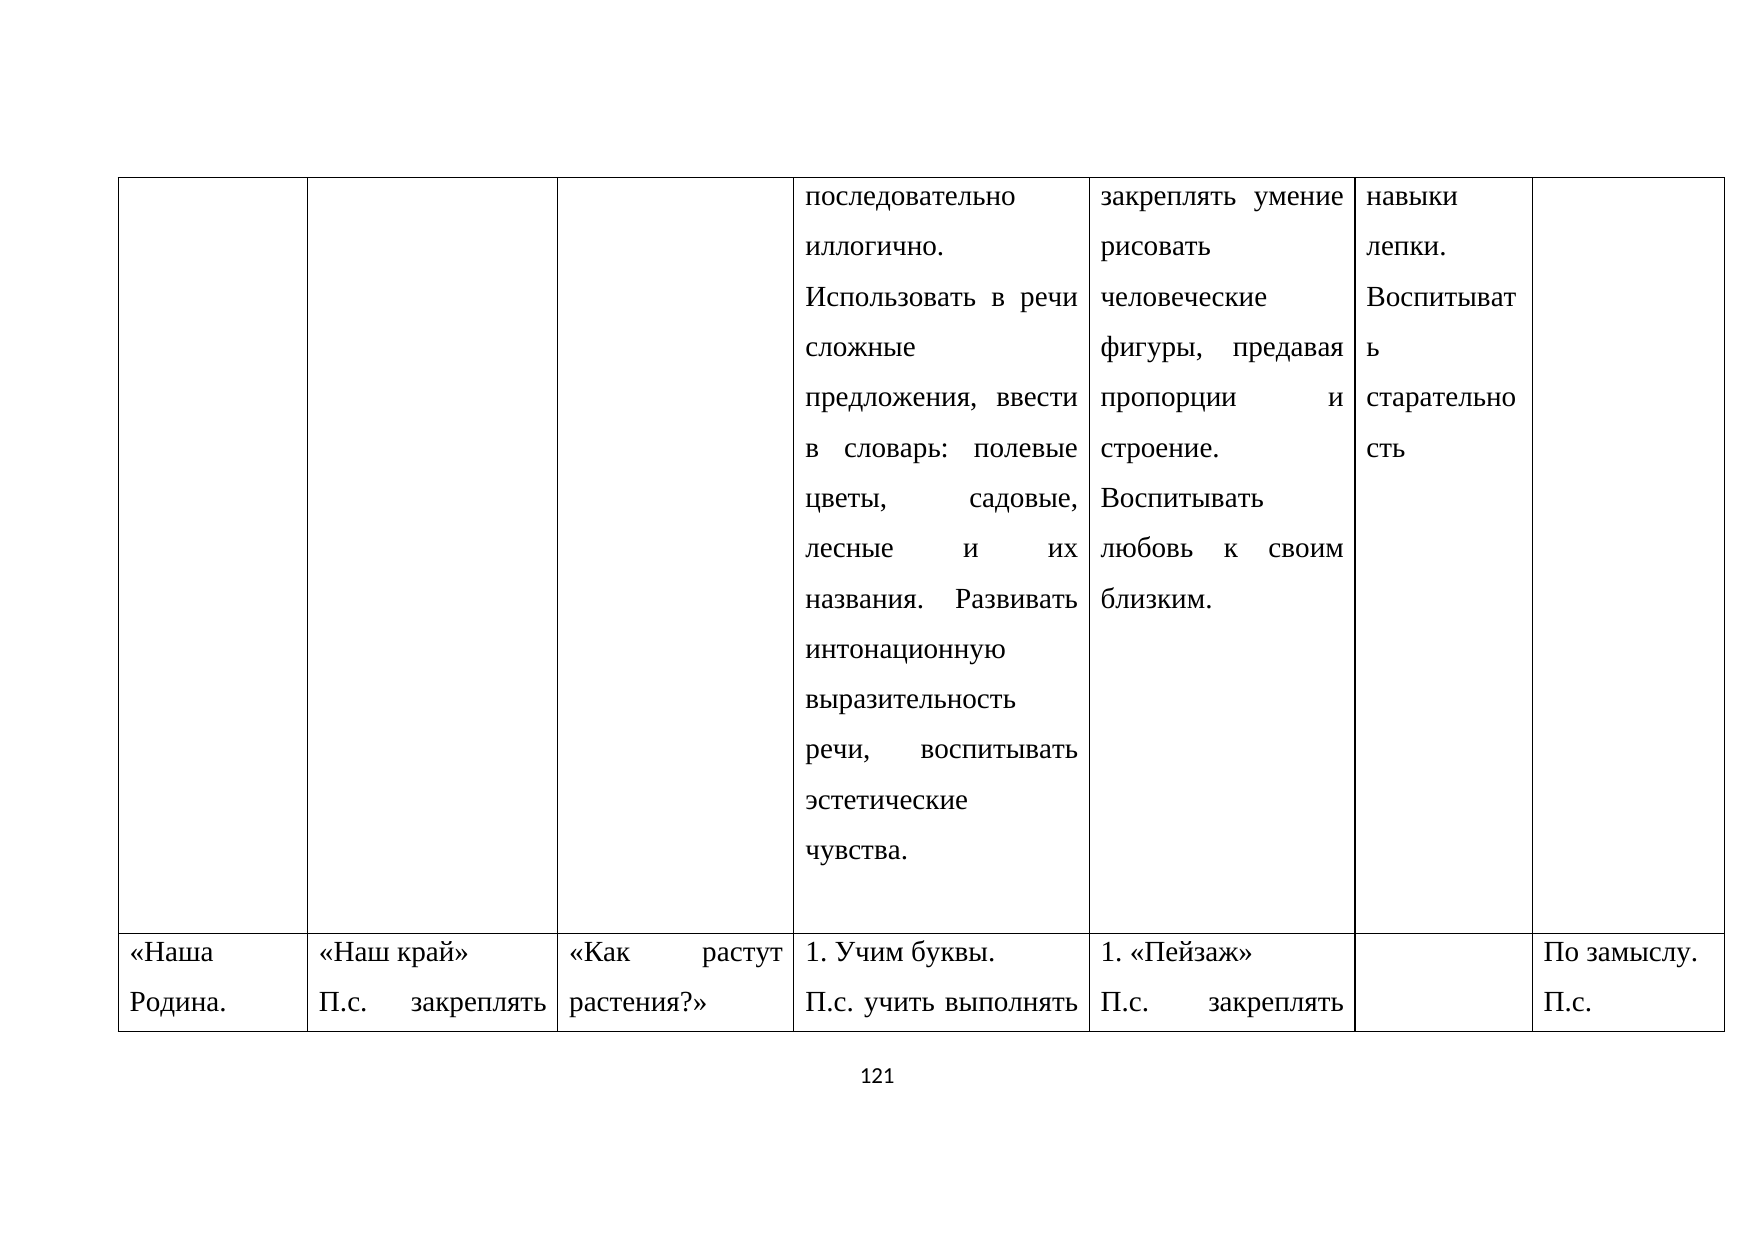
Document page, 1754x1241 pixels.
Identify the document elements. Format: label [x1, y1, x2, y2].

table_cell [308, 934, 557, 1031]
table_cell [1090, 178, 1354, 933]
table_cell [1356, 178, 1532, 933]
table_cell [1533, 178, 1724, 933]
table_cell [308, 178, 557, 933]
table_cell [119, 934, 307, 1031]
table_cell [119, 178, 307, 933]
table_cell [1356, 934, 1532, 1031]
table_cell [1090, 934, 1354, 1031]
table_cell [794, 934, 1089, 1031]
table_cell [1533, 934, 1724, 1031]
table_cell [794, 178, 1089, 933]
table_cell [558, 934, 793, 1031]
table_cell [558, 178, 793, 933]
